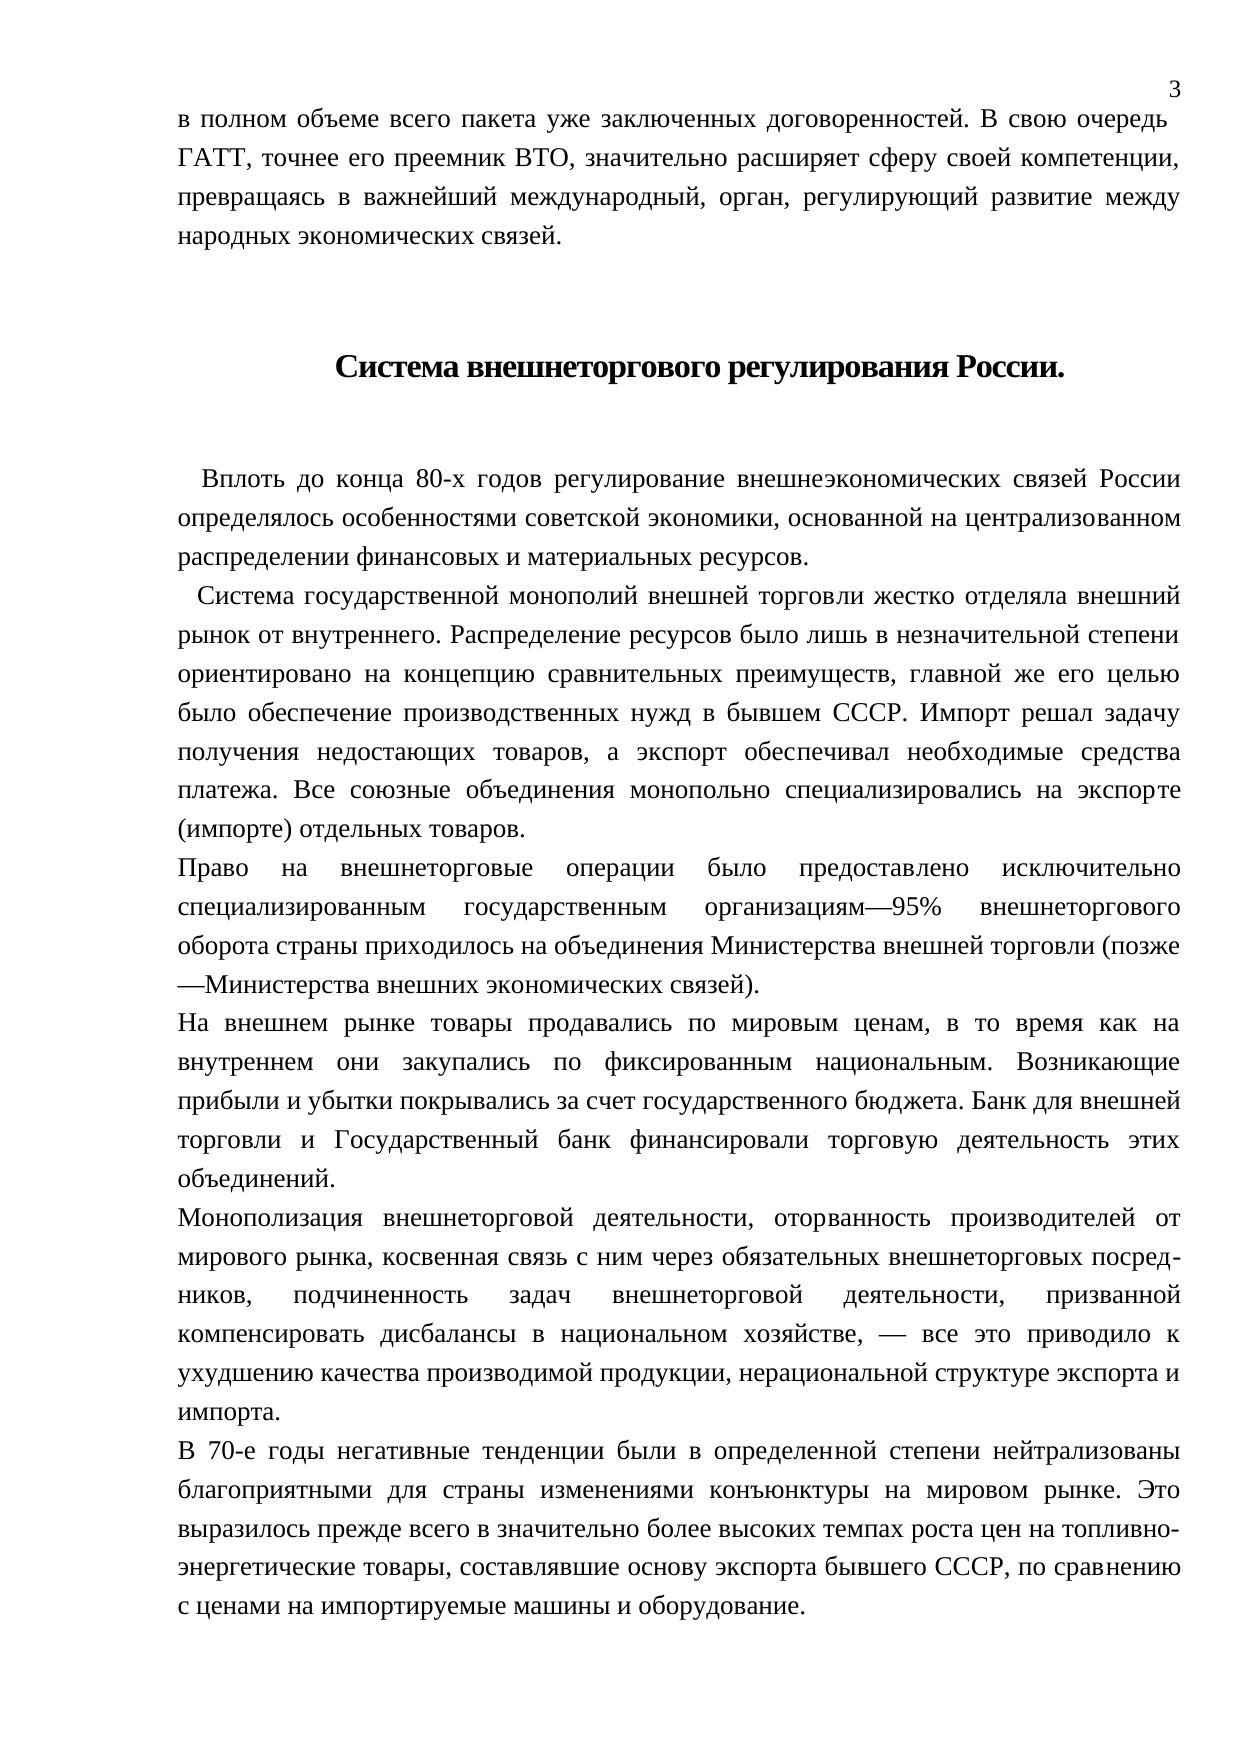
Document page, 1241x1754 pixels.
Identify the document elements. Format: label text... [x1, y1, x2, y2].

subtitle Система внешнеторгового регулирования России. [178, 344, 1178, 386]
text Право на внешнеторговые операции было предоставлено исключительно специализированным государственным организациям—95% внешнеторгового оборота страны приходилось на объединения Министерства внешней торговли (позже—Министерства внешних экономических связей). [177, 851, 1181, 999]
text Монополизация внешнеторговой деятельности, оторванность производителей от мирового рынка, косвенная связь с ним через обязательных внешнеторговых посредников, подчиненность задач внешнеторговой деятельности, призванной компенсировать дисбалансы в национальном хозяйстве, — все это приводило к ухудшению качества производимой продукции, нерациональной структуре экспорта и импорта. [177, 1201, 1181, 1426]
text Вплоть до конца 80-х годов регулирование внешнеэкономических связей России определялось особенностями советской экономики, основанной на централизованном распределении финансовых и материальных ресурсов. [177, 463, 1181, 571]
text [177, 103, 1181, 250]
text В 70-е годы негативные тенденции были в определенной степени нейтрализованы благоприятными для страны изменениями конъюнктуры на мировом рынке. Это выразилось прежде всего в значительно более высоких темпах роста цен на топливно-энергетические товары, составлявшие основу экспорта бывшего СССР, по сравнению с ценами на импортируемые машины и оборудование. [177, 1434, 1181, 1621]
text На внешнем рынке товары продавались по мировым ценам, в то время как на внутреннем они закупались по фиксированным национальным. Возникающие прибыли и убытки покрывались за счет государственного бюджета. Банк для внешней торговли и Государственный банк финансировали торговую деятельность этих объединений. [177, 1007, 1181, 1193]
text Система государственной монополий внешней торговли жестко отделяла внешний рынок от внутреннего. Распределение ресурсов было лишь в незначительной степени ориентировано на концепцию сравнительных преимуществ, главной же его целью было обеспечение производственных нужд в бывшем СССР. Импорт решал задачу получения недостающих товаров, а экспорт обеспечивал необходимые средства платежа. Все союзные объединения монопольно специализировались на экспорте (импорте) отдельных товаров. [177, 579, 1181, 843]
